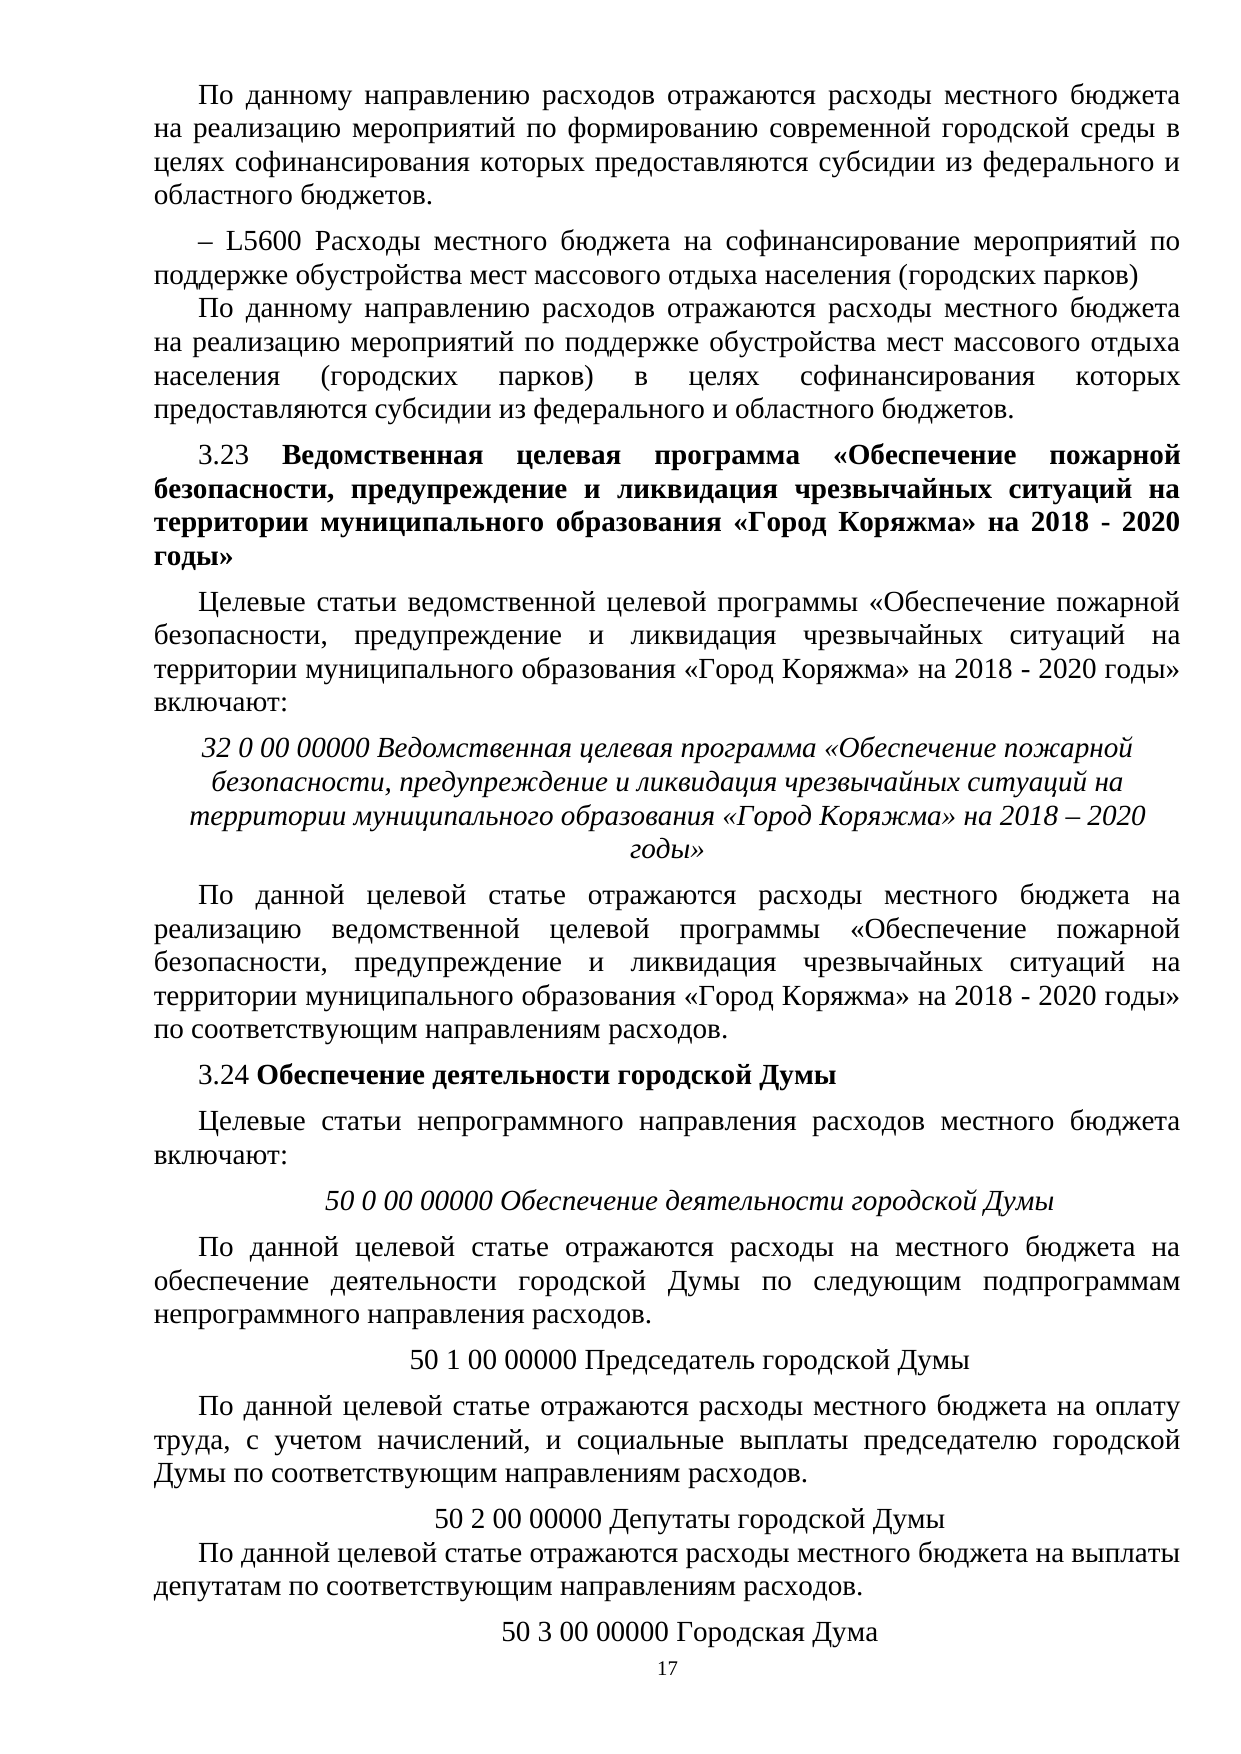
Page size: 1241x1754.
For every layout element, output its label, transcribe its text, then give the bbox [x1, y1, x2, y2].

text Целевые статьи непрограммного направления расходов местного бюджета включают: [153, 1103, 1181, 1171]
text По данной целевой статье отражаются расходы местного бюджета на выплаты депутатам по соответствующим направлениям расходов. [153, 1535, 1181, 1602]
text По данной целевой статье отражаются расходы местного бюджета на оплату труда, с учетом начислений, и социальные выплаты председателю городской Думы по соответствующим направлениям расходов. [153, 1388, 1181, 1489]
text 50 0 00 00000 Обеспечение деятельности городской Думы [153, 1183, 1181, 1217]
text – L5600 Расходы местного бюджета на софинансирование мероприятий по поддержке обустройства мест массового отдыха населения (городских парков) [153, 223, 1181, 291]
text По данной целевой статье отражаются расходы местного бюджета на реализацию ведомственной целевой программы «Обеспечение пожарной безопасности, предупреждение и ликвидация чрезвычайных ситуаций на территории муниципального образования «Город Коряжма» на 2018 - 2020 годы» по соответствующим направлениям расходов. [153, 877, 1181, 1045]
text По данной целевой статье отражаются расходы на местного бюджета на обеспечение деятельности городской Думы по следующим подпрограммам непрограммного направления расходов. [153, 1229, 1181, 1330]
text 32 0 00 00000 Ведомственная целевая программа «Обеспечение пожарной безопасности, предупреждение и ликвидация чрезвычайных ситуаций на территории муниципального образования «Город Коряжма» на 2018 – 2020 годы» [153, 731, 1181, 865]
text 3.23 Ведомственная целевая программа «Обеспечение пожарной безопасности, предупреждение и ликвидация чрезвычайных ситуаций на территории муниципального образования «Город Коряжма» на 2018 - 2020 годы» [153, 437, 1181, 571]
text 3.24 Обеспечение деятельности городской Думы [153, 1057, 1181, 1091]
text По данному направлению расходов отражаются расходы местного бюджета на реализацию мероприятий по поддержке обустройства мест массового отдыха населения (городских парков) в целях софинансирования которых предоставляются субсидии из федерального и областного бюджетов. [153, 291, 1181, 425]
text 50 3 00 00000 Городская Дума [153, 1614, 1181, 1648]
text 50 1 00 00000 Председатель городской Думы [153, 1342, 1181, 1376]
text 50 2 00 00000 Депутаты городской Думы [153, 1501, 1181, 1535]
text Целевые статьи ведомственной целевой программы «Обеспечение пожарной безопасности, предупреждение и ликвидация чрезвычайных ситуаций на территории муниципального образования «Город Коряжма» на 2018 - 2020 годы» включают: [153, 584, 1181, 718]
text По данному направлению расходов отражаются расходы местного бюджета на реализацию мероприятий по формированию современной городской среды в целях софинансирования которых предоставляются субсидии из федерального и областного бюджетов. [153, 77, 1181, 211]
